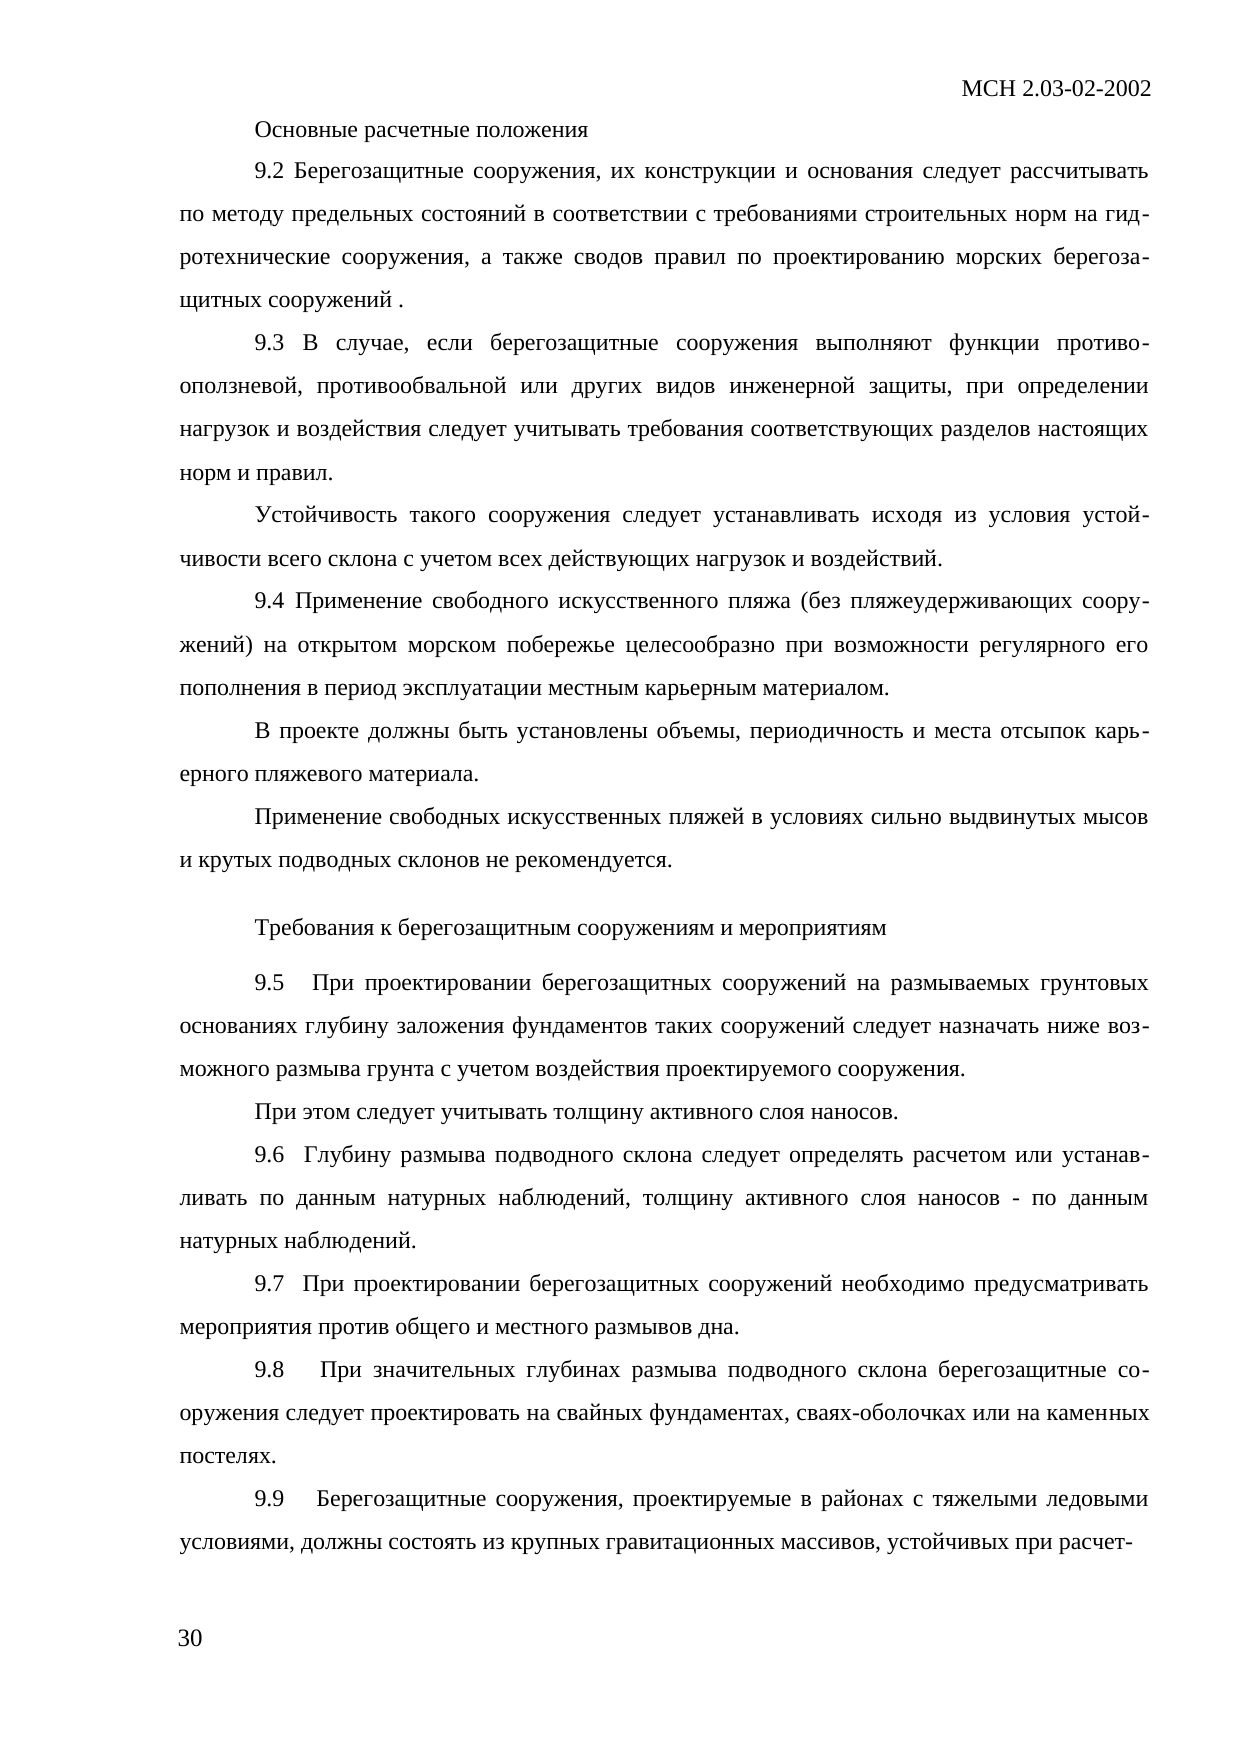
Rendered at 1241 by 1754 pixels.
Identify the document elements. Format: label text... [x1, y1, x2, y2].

text Применение свободных искусственных пляжей в условиях сильно выдвинутых мысов и крутых подводных склонов не рекомендуется. [179, 790, 1149, 876]
text Устойчивость такого сооружения следует устанавливать исходя из условия устойчивости всего склона с учетом всех действующих нагрузок и воздействий. [179, 488, 1149, 574]
text Основные расчетные положения [179, 118, 1152, 142]
list Берегозащитные сооружения, проектируемые в районах с тяжелыми ледовыми условиями, должны состоять из крупных гравитационных массивов, устойчивых при расчет- [179, 1472, 1149, 1558]
list В случае, если берегозащитные сооружения выполняют функции противооползневой, противообвальной или других видов инженерной защиты, при определении нагрузок и воздействия следует учитывать требования соответствующих разделов настоящих норм и правил. [179, 316, 1149, 488]
list Применение свободного искусственного пляжа (без пляжеудерживающих сооружений) на открытом морском побережье целесообразно при возможности регулярного его пополнения в период эксплуатации местным карьерным материалом. [179, 574, 1149, 704]
list При значительных глубинах размыва подводного склона берегозащитные сооружения следует проектировать на свайных фундаментах, сваях-оболочках или на каменных постелях. [179, 1343, 1149, 1472]
list Берегозащитные сооружения, их конструкции и основания следует рассчитывать по методу предельных состояний в соответствии с требованиями строительных норм на гидротехнические сооружения, а также сводов правил по проектированию морских берегозащитных сооружений . [179, 144, 1149, 316]
list Глубину размыва подводного склона следует определять расчетом или устанавливать по данным натурных наблюдений, толщину активного слоя наносов - по данным натурных наблюдений. [179, 1128, 1149, 1257]
text В проекте должны быть установлены объемы, периодичность и места отсыпок карьерного пляжевого материала. [179, 704, 1149, 790]
list При проектировании берегозащитных сооружений на размываемых грунтовых основаниях глубину заложения фундаментов таких сооружений следует назначать ниже возможного размыва грунта с учетом воздействия проектируемого сооружения. [179, 956, 1149, 1085]
list При проектировании берегозащитных сооружений необходимо предусматривать мероприятия против общего и местного размывов дна. [179, 1257, 1149, 1343]
text Требования к берегозащитным сооружениям и мероприятиям [179, 916, 1152, 940]
text При этом следует учитывать толщину активного слоя наносов. [179, 1085, 1152, 1128]
